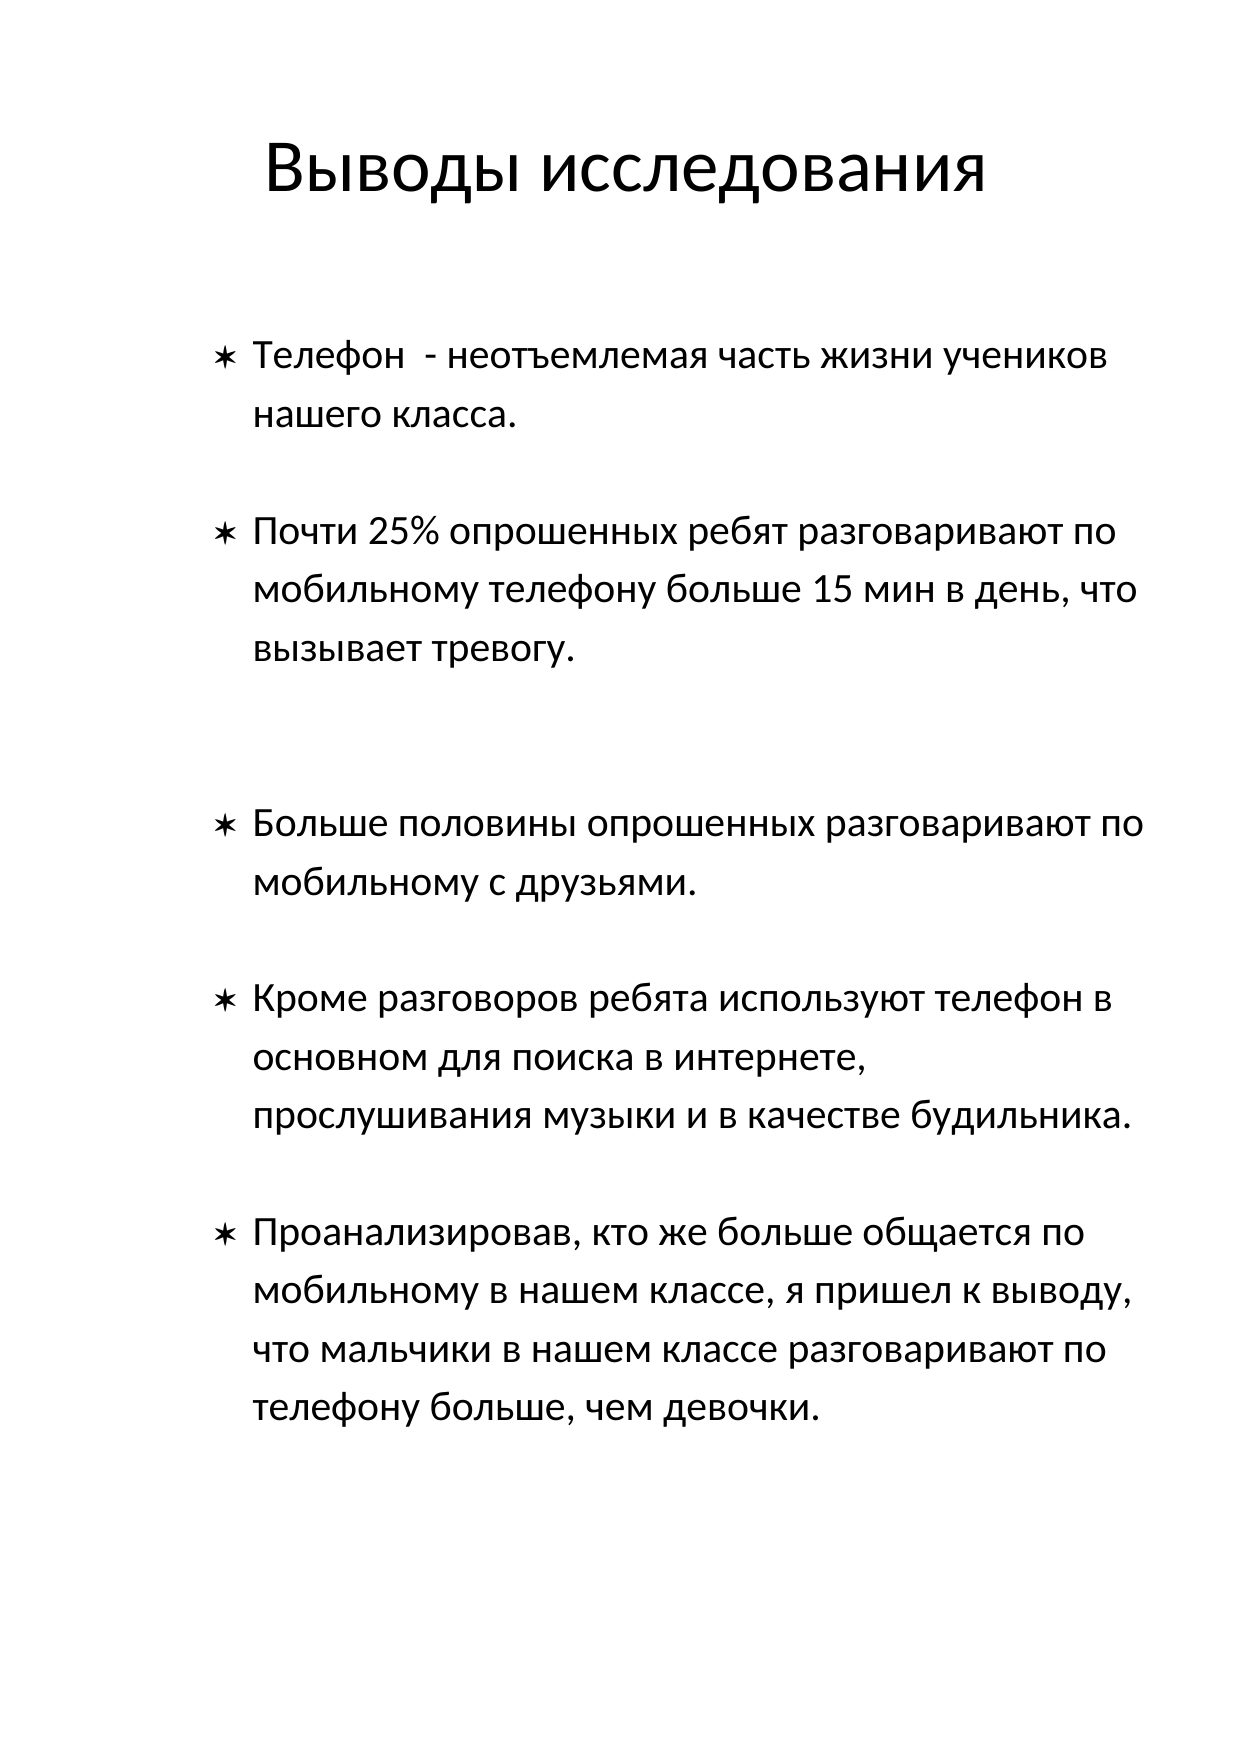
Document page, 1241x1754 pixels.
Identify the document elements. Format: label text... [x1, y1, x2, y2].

list Почти 25% опрошенных ребят разговаривают по мобильному телефону больше 15 мин в день, что вызывает тревогу. [215, 504, 1152, 672]
list Кроме разговоров ребята используют телефон в основном для поиска в интернете, прослушивания музыки и в качестве будильника. [215, 971, 1152, 1139]
list Выводы исследования [252, 118, 1152, 210]
list Больше половины опрошенных разговаривают по мобильному с друзьями. [215, 796, 1152, 905]
list Проанализировав, кто же больше общается по мобильному в нашем классе, я пришел к выводу, что мальчики в нашем классе разговаривают по телефону больше, чем девочки. [215, 1205, 1152, 1431]
list Телефон - неотъемлемая часть жизни учеников нашего класса. [215, 328, 1152, 438]
